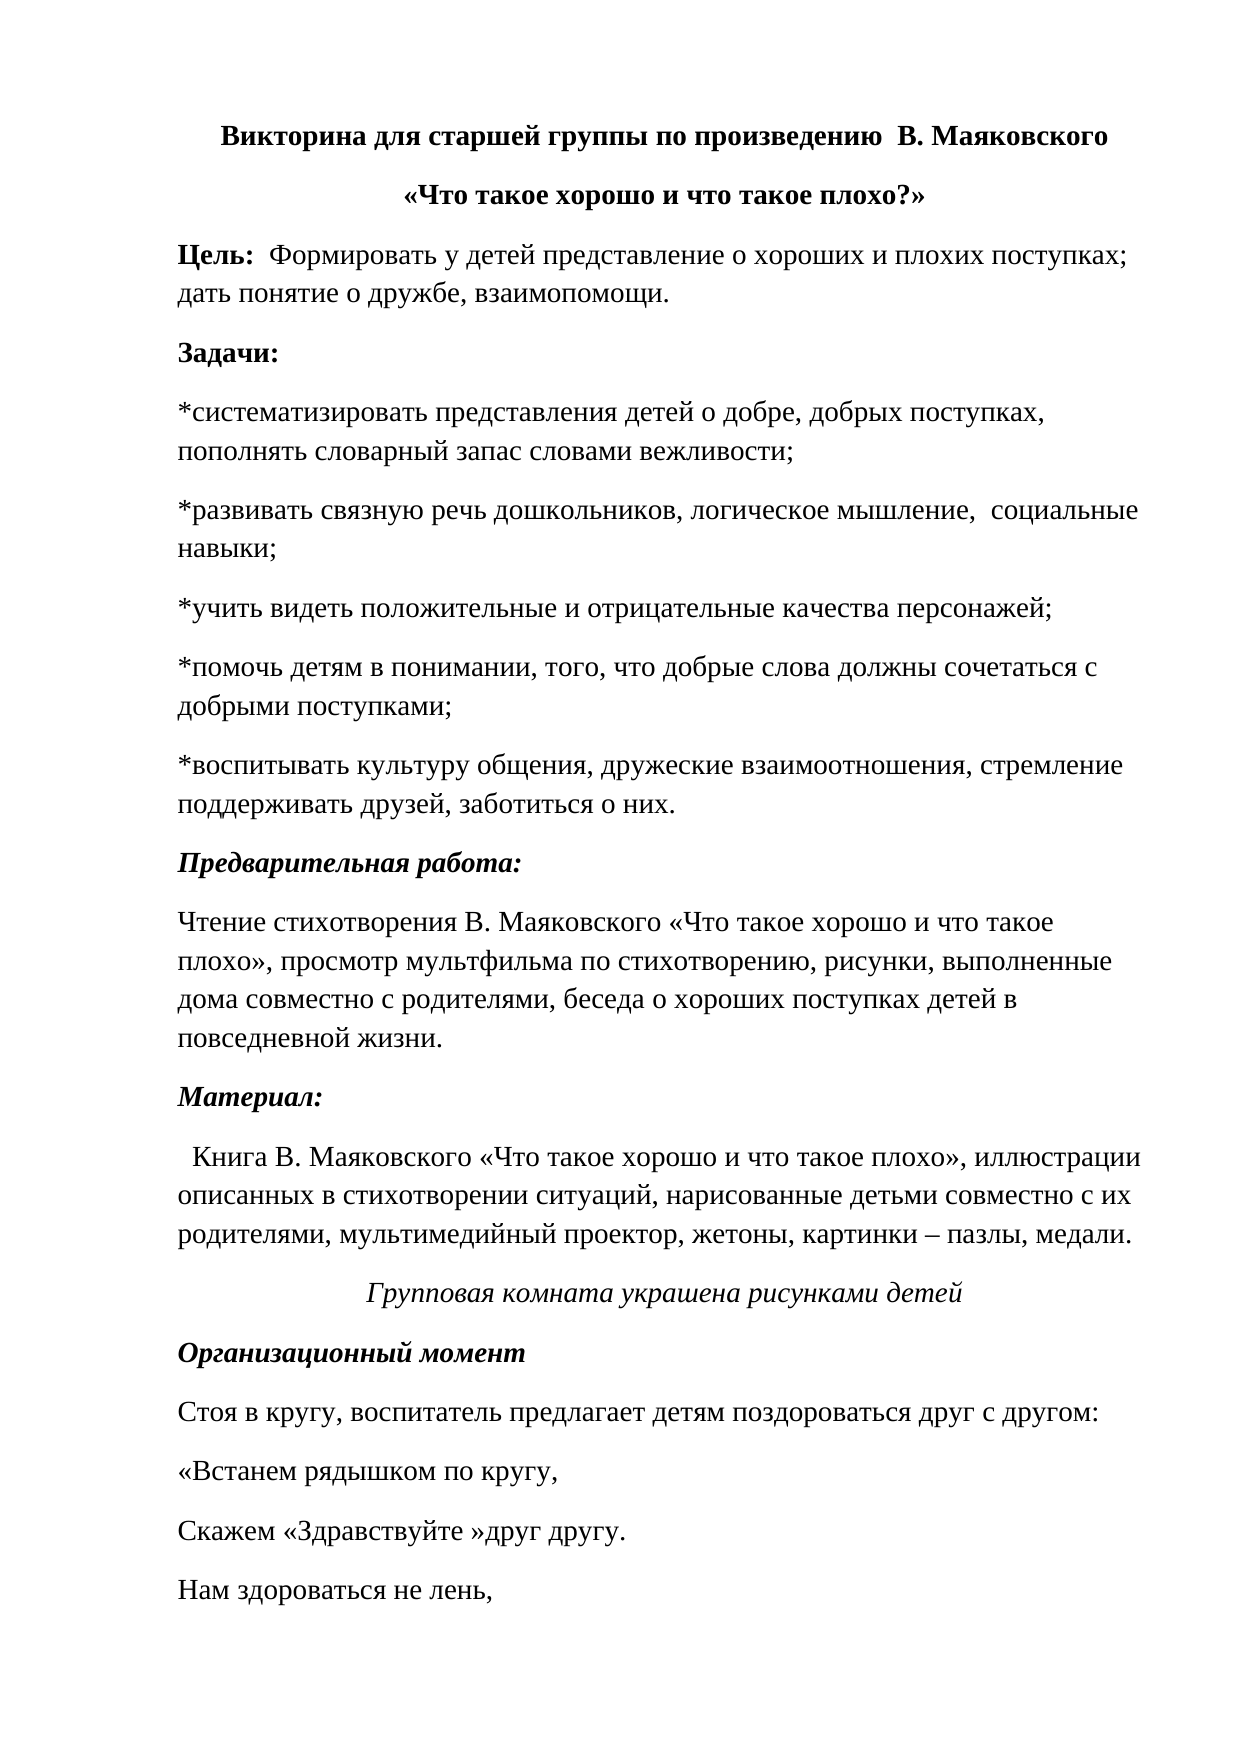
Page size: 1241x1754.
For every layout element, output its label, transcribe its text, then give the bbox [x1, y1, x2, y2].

text «Что такое хорошо и что такое плохо?» [177, 177, 1152, 211]
text «Встанем рядышком по кругу, [177, 1453, 1152, 1487]
text Чтение стихотворения В. Маяковского «Что такое хорошо и что такое плохо», просмотр мультфильма по стихотворению, рисунки, выполненные дома совместно с родителями, беседа о хороших поступках детей в повседневной жизни. [177, 904, 1152, 1054]
text Нам здороваться не лень, [177, 1572, 1152, 1606]
text Викторина для старшей группы по произведению В. Маяковского [177, 118, 1152, 152]
text Предварительная работа: [177, 845, 1152, 879]
text Скажем «Здравствуйте »друг другу. [177, 1513, 1152, 1546]
text *систематизировать представления детей о добре, добрых поступках, пополнять словарный запас словами вежливости; [177, 394, 1152, 466]
text Книга В. Маяковского «Что такое хорошо и что такое плохо», иллюстрации описанных в стихотворении ситуаций, нарисованные детьми совместно с их родителями, мультимедийный проектор, жетоны, картинки – пазлы, медали. [177, 1139, 1152, 1249]
text *учить видеть положительные и отрицательные качества персонажей; [177, 590, 1152, 623]
text Материал: [177, 1079, 1152, 1113]
text *помочь детям в понимании, того, что добрые слова должны сочетаться с добрыми поступками; [177, 649, 1152, 721]
text Организационный момент [177, 1335, 1152, 1368]
text Групповая комната украшена рисунками детей [177, 1275, 1152, 1309]
text Задачи: [177, 335, 1152, 368]
text Цель: Формировать у детей представление о хороших и плохих поступках; дать понятие о дружбе, взаимопомощи. [177, 237, 1152, 309]
text *развивать связную речь дошкольников, логическое мышление, социальные навыки; [177, 492, 1152, 564]
text Стоя в кругу, воспитатель предлагает детям поздороваться друг с другом: [177, 1394, 1152, 1428]
text *воспитывать культуру общения, дружеские взаимоотношения, стремление поддерживать друзей, заботиться о них. [177, 747, 1152, 819]
